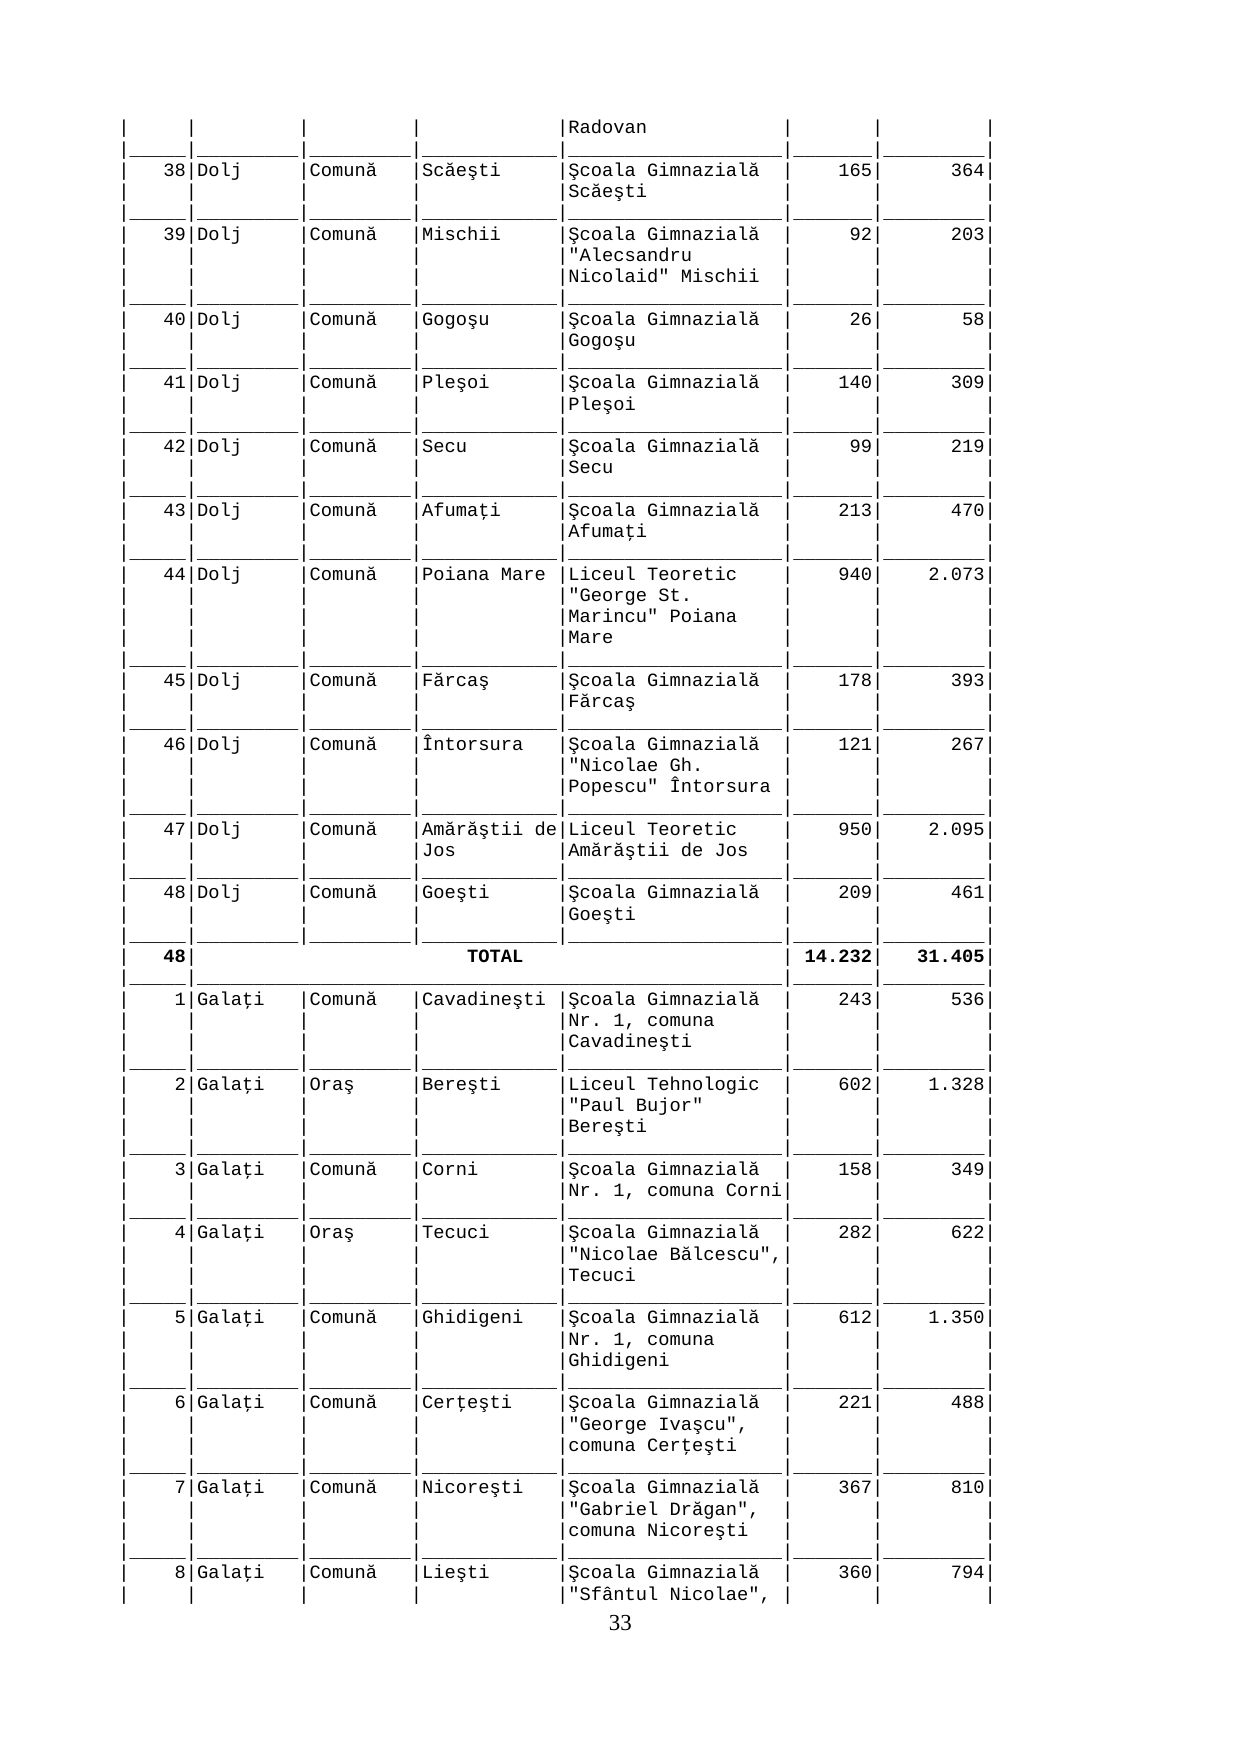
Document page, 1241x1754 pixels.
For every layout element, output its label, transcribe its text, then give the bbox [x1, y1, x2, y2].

text |_____|_________|_________|____________|___________________|_______|_________| [118, 926, 1122, 947]
text | | | | |"Alecsandru | | | [118, 246, 1122, 267]
text | | | | |Radovan | | | [118, 118, 1122, 139]
text | | | | |Nr. 1, comuna | | | [118, 1011, 1122, 1032]
text |_____|_________|_________|____________|___________________|_______|_________| [118, 543, 1122, 564]
text | 48|Dolj |Comună |Goeşti |Şcoala Gimnazială | 209| 461| [118, 883, 1122, 904]
text | | | | |"Nicolae Gh. | | | [118, 756, 1122, 777]
text |_____|_________|_________|____________|___________________|_______|_________| [118, 203, 1122, 224]
text | | | | |Marincu" Poiana | | | [118, 607, 1122, 628]
text | 3|Galaţi |Comună |Corni |Şcoala Gimnazială | 158| 349| [118, 1159, 1122, 1181]
text |_____|_________|_________|____________|___________________|_______|_________| [118, 1053, 1122, 1074]
text |_____|_________|_________|____________|___________________|_______|_________| [118, 862, 1122, 883]
text | | | | |"Nicolae Bălcescu",| | | [118, 1244, 1122, 1266]
text | | | | |Fărcaş | | | [118, 692, 1122, 713]
text |_____|_________|_________|____________|___________________|_______|_________| [118, 1138, 1122, 1159]
text |_____|_________|_________|____________|___________________|_______|_________| [118, 649, 1122, 671]
text | 39|Dolj |Comună |Mischii |Şcoala Gimnazială | 92| 203| [118, 224, 1122, 246]
text |_____|_________|_________|____________|___________________|_______|_________| [118, 479, 1122, 501]
text | | | | |"George St. | | | [118, 586, 1122, 607]
text | | | | |"Gabriel Drăgan", | | | [118, 1499, 1122, 1521]
text | | | | |"George Ivaşcu", | | | [118, 1414, 1122, 1436]
text | | | | |Ghidigeni | | | [118, 1351, 1122, 1372]
text | 5|Galaţi |Comună |Ghidigeni |Şcoala Gimnazială | 612| 1.350| [118, 1308, 1122, 1329]
text | 45|Dolj |Comună |Fărcaş |Şcoala Gimnazială | 178| 393| [118, 671, 1122, 692]
text | | | | |Nicolaid" Mischii | | | [118, 267, 1122, 288]
text | | | | |Afumaţi | | | [118, 522, 1122, 543]
text | 40|Dolj |Comună |Gogoşu |Şcoala Gimnazială | 26| 58| [118, 309, 1122, 331]
text | 38|Dolj |Comună |Scăeşti |Şcoala Gimnazială | 165| 364| [118, 161, 1122, 182]
text | | | | |"Sfântul Nicolae", | | | [118, 1584, 1122, 1606]
text | | | | |Nr. 1, comuna Corni| | | [118, 1181, 1122, 1202]
text | | | | |Nr. 1, comuna | | | [118, 1329, 1122, 1351]
text |_____|_________|_________|____________|___________________|_______|_________| [118, 416, 1122, 437]
text |_____|_________|_________|____________|___________________|_______|_________| [118, 288, 1122, 309]
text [118, 1542, 1122, 1563]
text | | | | |Cavadineşti | | | [118, 1032, 1122, 1053]
text |_____|_________|_________|____________|___________________|_______|_________| [118, 1202, 1122, 1223]
text | 41|Dolj |Comună |Pleşoi |Şcoala Gimnazială | 140| 309| [118, 373, 1122, 394]
text | | | | |Tecuci | | | [118, 1266, 1122, 1287]
text | | | | |comuna Cerţeşti | | | [118, 1436, 1122, 1457]
text | 8|Galaţi |Comună |Lieşti |Şcoala Gimnazială | 360| 794| [118, 1563, 1122, 1584]
text | | | | |"Paul Bujor" | | | [118, 1096, 1122, 1117]
text |_____|_________|_________|____________|___________________|_______|_________| [118, 1287, 1122, 1308]
text | | | | |Goeşti | | | [118, 904, 1122, 926]
text | | | | |Mare | | | [118, 628, 1122, 649]
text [118, 139, 1122, 161]
text | 46|Dolj |Comună |Întorsura |Şcoala Gimnazială | 121| 267| [118, 734, 1122, 756]
text | | | | |Gogoşu | | | [118, 331, 1122, 352]
text | 2|Galaţi |Oraş |Bereşti |Liceul Tehnologic | 602| 1.328| [118, 1074, 1122, 1096]
text |_____|____________________________________________________|_______|_________| [118, 968, 1122, 989]
text | 6|Galaţi |Comună |Cerţeşti |Şcoala Gimnazială | 221| 488| [118, 1393, 1122, 1414]
text |_____|_________|_________|____________|___________________|_______|_________| [118, 713, 1122, 734]
text | 48| TOTAL | 14.232| 31.405| [118, 947, 1122, 968]
text |_____|_________|_________|____________|___________________|_______|_________| [118, 1457, 1122, 1478]
text | | | | |Pleşoi | | | [118, 394, 1122, 416]
text |_____|_________|_________|____________|___________________|_______|_________| [118, 798, 1122, 819]
text | 4|Galaţi |Oraş |Tecuci |Şcoala Gimnazială | 282| 622| [118, 1223, 1122, 1244]
text | 47|Dolj |Comună |Amărăştii de|Liceul Teoretic | 950| 2.095| [118, 819, 1122, 841]
text | | | | |Scăeşti | | | [118, 182, 1122, 203]
text | 7|Galaţi |Comună |Nicoreşti |Şcoala Gimnazială | 367| 810| [118, 1478, 1122, 1499]
text | 42|Dolj |Comună |Secu |Şcoala Gimnazială | 99| 219| [118, 437, 1122, 458]
text | | | | |Secu | | | [118, 458, 1122, 479]
text |_____|_________|_________|____________|___________________|_______|_________| [118, 1372, 1122, 1393]
text | | | | |comuna Nicoreşti | | | [118, 1521, 1122, 1542]
text | | | | |Bereşti | | | [118, 1117, 1122, 1138]
text |_____|_________|_________|____________|___________________|_______|_________| [118, 352, 1122, 373]
text | | | | |Popescu" Întorsura | | | [118, 777, 1122, 798]
text | 1|Galaţi |Comună |Cavadineşti |Şcoala Gimnazială | 243| 536| [118, 989, 1122, 1011]
text | 44|Dolj |Comună |Poiana Mare |Liceul Teoretic | 940| 2.073| [118, 564, 1122, 586]
text | 43|Dolj |Comună |Afumaţi |Şcoala Gimnazială | 213| 470| [118, 501, 1122, 522]
text | | | |Jos |Amărăştii de Jos | | | [118, 841, 1122, 862]
